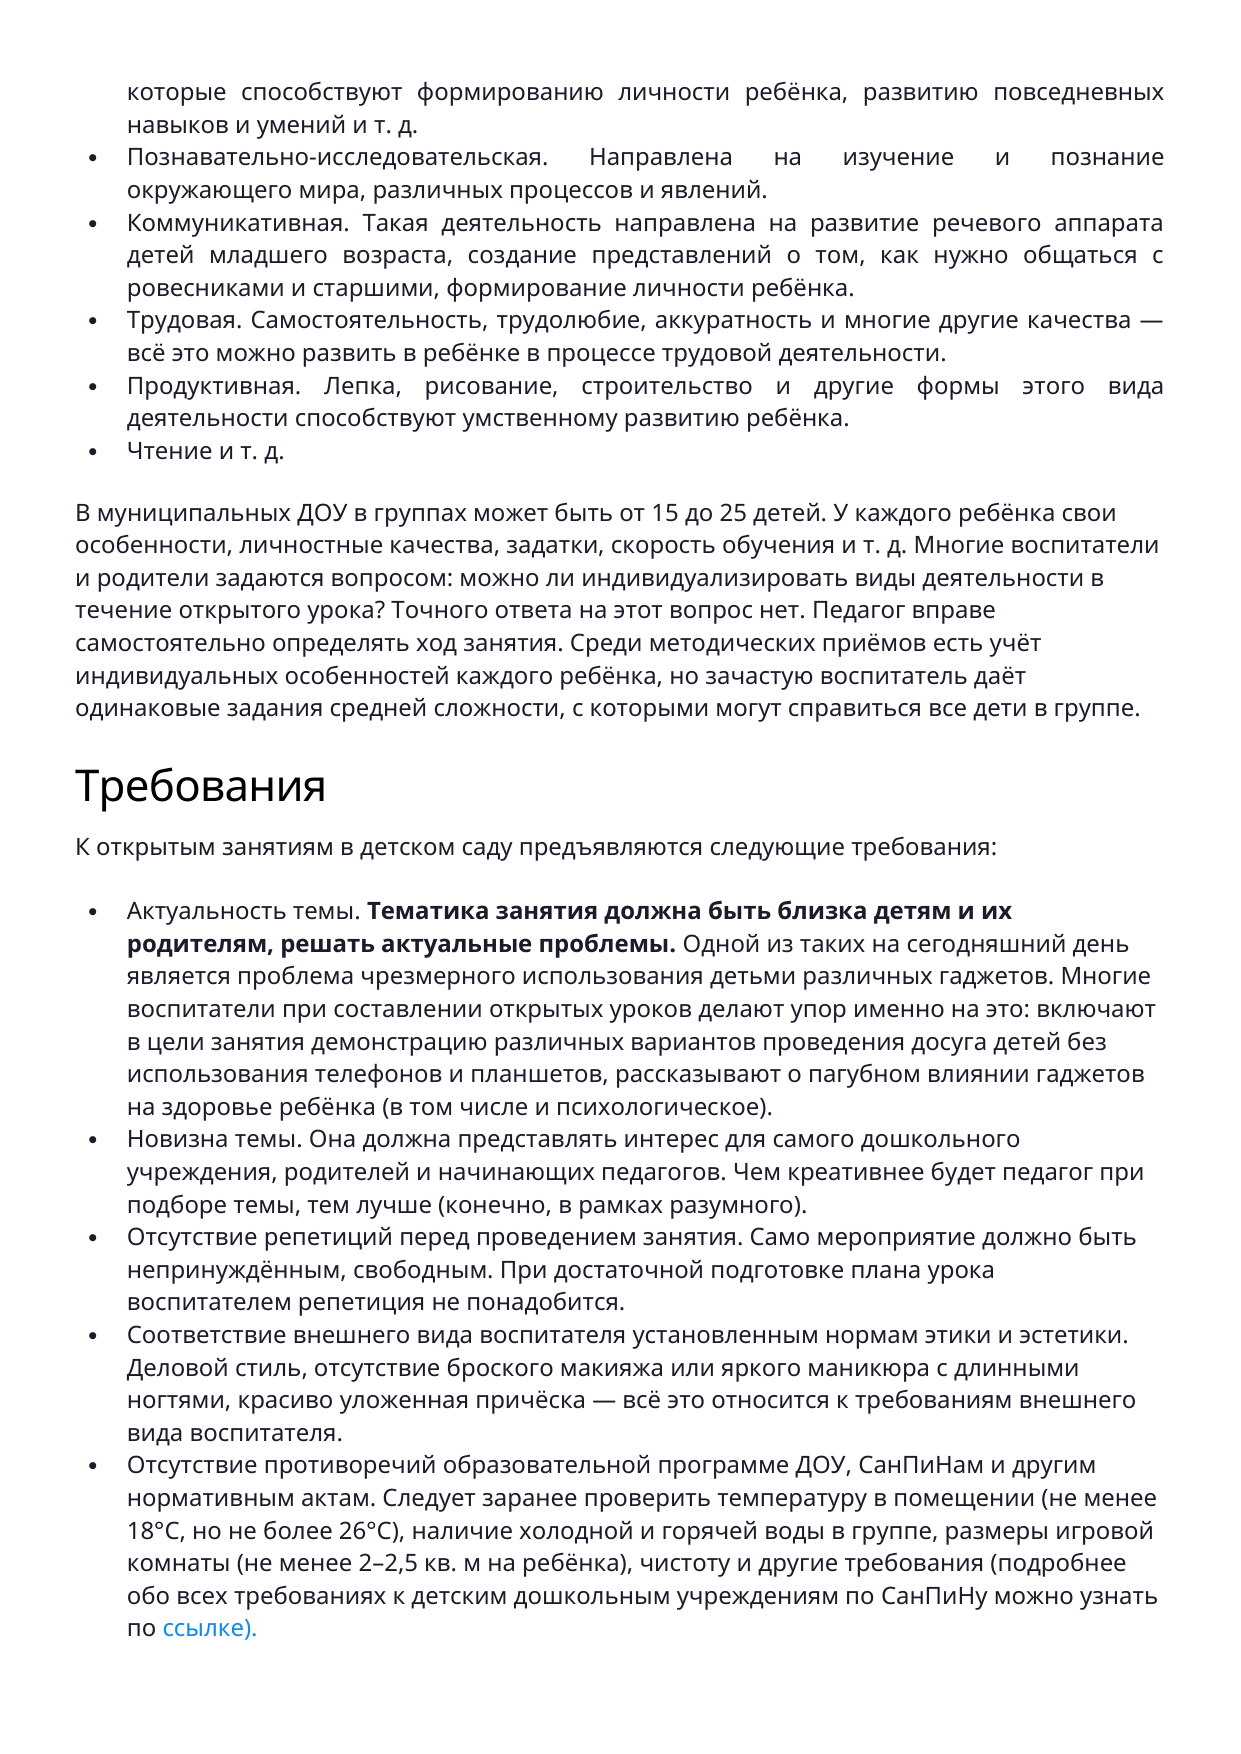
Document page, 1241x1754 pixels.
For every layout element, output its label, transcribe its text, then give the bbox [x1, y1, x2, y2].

list Актуальность темы. Тематика занятия должна быть близка детям и их родителям, решать актуальные проблемы. Одной из таких на сегодняшний день является проблема чрезмерного использования детьми различных гаджетов. Многие воспитатели при составлении открытых уроков делают упор именно на это: включают в цели занятия демонстрацию различных вариантов проведения досуга детей без использования телефонов и планшетов, рассказывают о пагубном влиянии гаджетов на здоровье ребёнка (в том числе и психологическое). [89, 894, 1165, 1122]
list Отсутствие противоречий образовательной программе ДОУ, СанПиНам и другим нормативным актам. Следует заранее проверить температуру в помещении (не менее 18°C, но не более 26°C), наличие холодной и горячей воды в группе, размеры игровой комнаты (не менее 2–2,5 кв. м на ребёнка), чистоту и другие требования (подробнее обо всех требованиях к детским дошкольным учреждениям по СанПиНу можно узнать по ссылке). [89, 1448, 1165, 1644]
list Отсутствие репетиций перед проведением занятия. Само мероприятие должно быть непринуждённым, свободным. При достаточной подготовке плана урока воспитателем репетиция не понадобится. [89, 1220, 1165, 1318]
text К открытым занятиям в детском саду предъявляются следующие требования: [75, 830, 1165, 863]
text В муниципальных ДОУ в группах может быть от 15 до 25 детей. У каждого ребёнка свои особенности, личностные качества, задатки, скорость обучения и т. д. Многие воспитатели и родители задаются вопросом: можно ли индивидуализировать виды деятельности в течение открытого урока? Точного ответа на этот вопрос нет. Педагог вправе самостоятельно определять ход занятия. Среди методических приёмов есть учёт индивидуальных особенностей каждого ребёнка, но зачастую воспитатель даёт одинаковые задания средней сложности, с которыми могут справиться все дети в группе. [75, 495, 1165, 724]
list Соответствие внешнего вида воспитателя установленным нормам этики и эстетики. Деловой стиль, отсутствие броского макияжа или яркого маникюра с длинными ногтями, красиво уложенная причёска — всё это относится к требованиям внешнего вида воспитателя. [89, 1318, 1165, 1448]
list Познавательно-исследовательская. Направлена на изучение и познание окружающего мира, различных процессов и явлений. [89, 140, 1165, 205]
list Трудовая. Самостоятельность, трудолюбие, аккуратность и многие другие качества — всё это можно развить в ребёнке в процессе трудовой деятельности. [89, 303, 1165, 368]
text Требования [75, 755, 1165, 814]
list Коммуникативная. Такая деятельность направлена на развитие речевого аппарата детей младшего возраста, создание представлений о том, как нужно общаться с ровесниками и старшими, формирование личности ребёнка. [89, 205, 1165, 303]
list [89, 75, 1165, 140]
list Новизна темы. Она должна представлять интерес для самого дошкольного учреждения, родителей и начинающих педагогов. Чем креативнее будет педагог при подборе темы, тем лучше (конечно, в рамках разумного). [89, 1122, 1165, 1220]
list Продуктивная. Лепка, рисование, строительство и другие формы этого вида деятельности способствуют умственному развитию ребёнка. [89, 368, 1165, 434]
list Чтение и т. д. [89, 434, 1165, 466]
